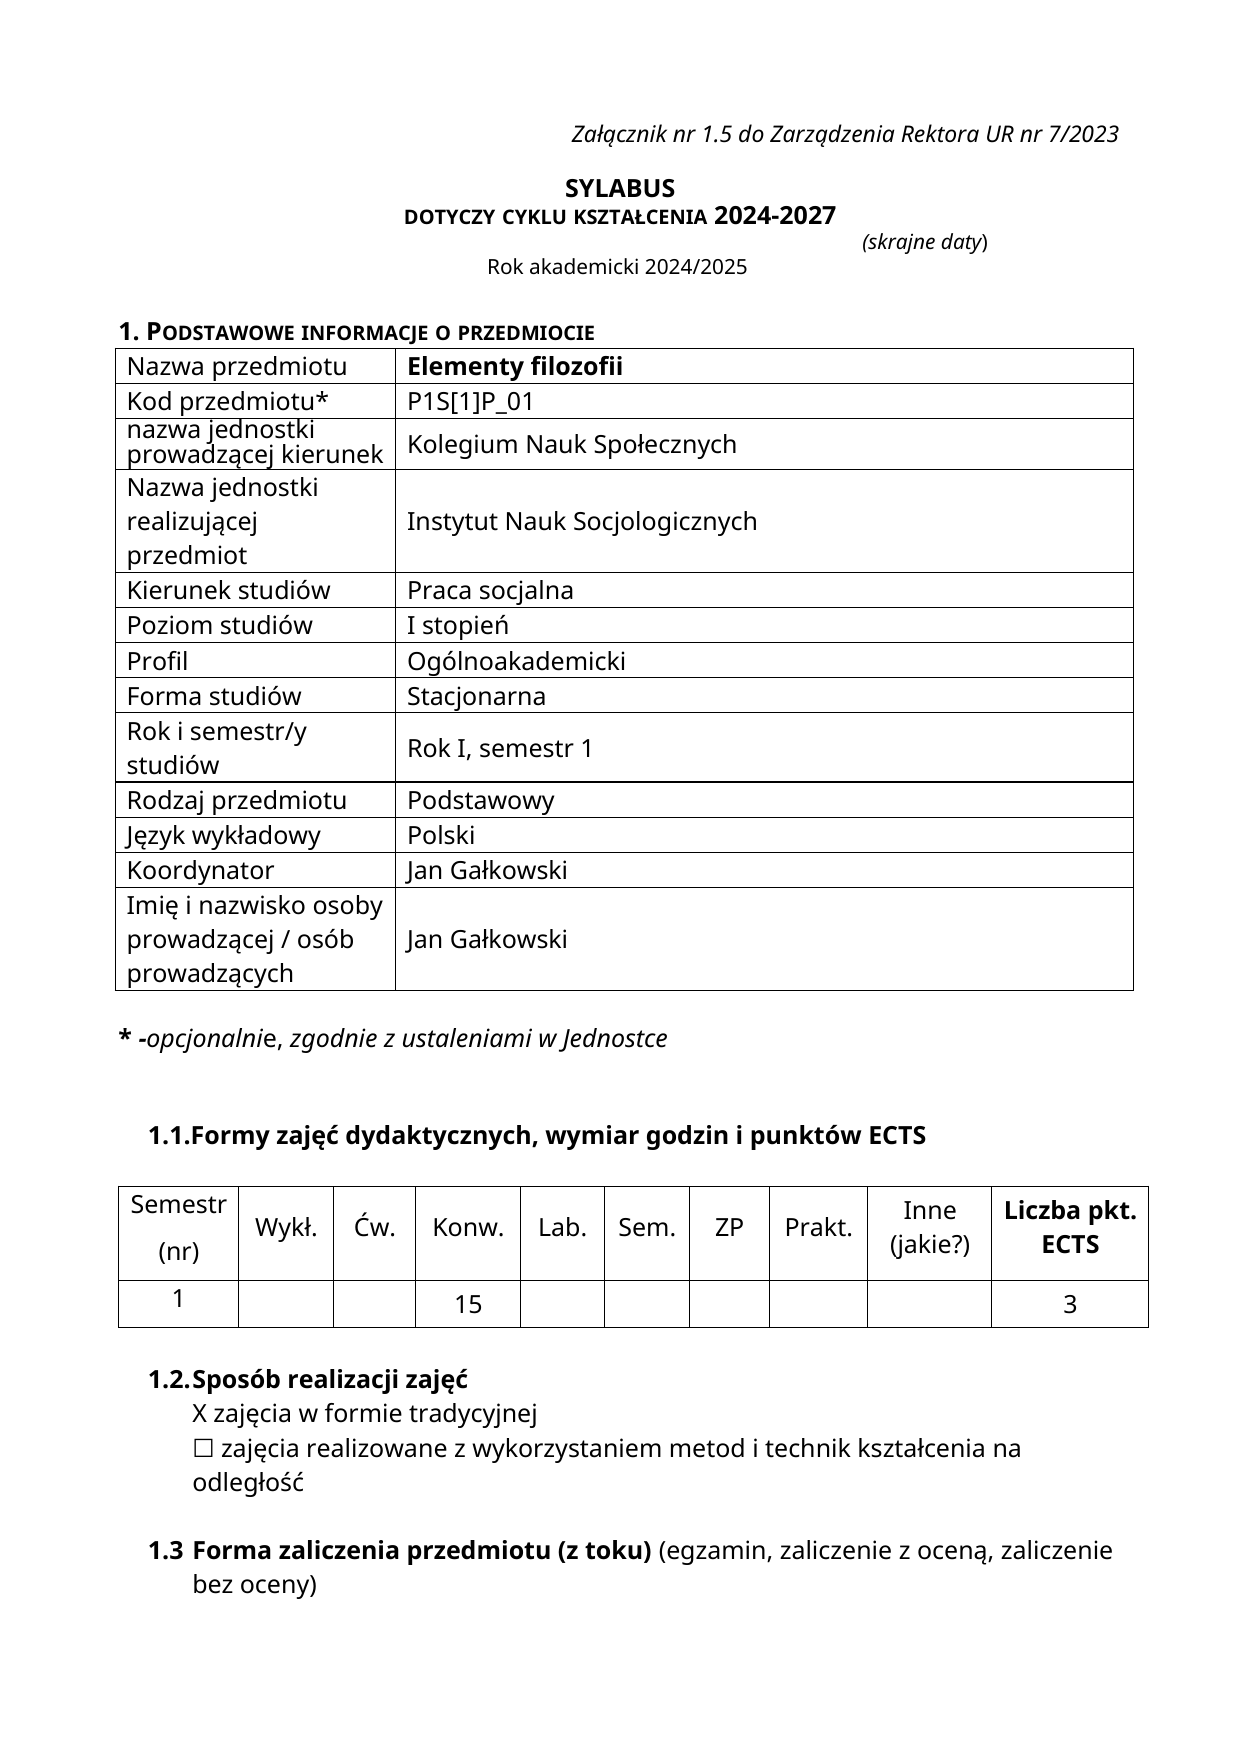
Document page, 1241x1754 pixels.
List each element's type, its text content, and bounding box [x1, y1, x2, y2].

table_cell Instytut Nauk Socjologicznych [396, 470, 1133, 572]
table_header ZP [690, 1187, 769, 1280]
table_cell Polski [396, 818, 1133, 852]
text * -opcjonalnie, zgodnie z ustaleniami w Jednostce [118, 1020, 1122, 1054]
table_header Ćw. [334, 1187, 415, 1280]
table_header Elementy filozofii [396, 349, 1133, 382]
table_cell Koordynator [116, 853, 395, 887]
table_cell Forma studiów [116, 678, 395, 712]
table_cell Poziom studiów [116, 608, 395, 642]
text 1.3 Forma zaliczenia przedmiotu (z toku) (egzamin, zaliczenie z oceną, zaliczenie bez oceny) [148, 1532, 1122, 1601]
table_cell Kolegium Nauk Społecznych [396, 419, 1133, 469]
table_cell I stopień [396, 608, 1133, 642]
text SYLABUS [118, 170, 1122, 204]
text 1.1.Formy zajęć dydaktycznych, wymiar godzin i punktów ECTS [148, 1117, 1122, 1152]
table_cell Praca socjalna [396, 573, 1133, 607]
table_header Semestr (nr) [119, 1187, 238, 1280]
table_header Lab. [521, 1187, 604, 1280]
table_cell Nazwa jednostki realizującej przedmiot [116, 470, 395, 572]
table_cell [690, 1281, 769, 1327]
table_cell nazwa jednostki prowadzącej kierunek [116, 419, 395, 469]
table_header Konw. [416, 1187, 520, 1280]
table_cell [770, 1281, 867, 1327]
table_cell P1S[1]P_01 [396, 384, 1133, 418]
table_cell 1 [119, 1281, 238, 1327]
table_cell Stacjonarna [396, 678, 1133, 712]
table_cell Ogólnoakademicki [396, 643, 1133, 677]
table_cell Podstawowy [396, 783, 1133, 817]
table_header Wykł. [239, 1187, 333, 1280]
table_cell 15 [416, 1281, 520, 1327]
table_cell Imię i nazwisko osoby prowadzącej / osób prowadzących [116, 888, 395, 990]
table_cell Kod przedmiotu* [116, 384, 395, 418]
table_cell 3 [992, 1281, 1148, 1327]
text Załącznik nr 1.5 do Zarządzenia Rektora UR nr 7/2023 [118, 118, 1122, 149]
table_cell Język wykładowy [116, 818, 395, 852]
table_cell [334, 1281, 415, 1327]
table_header Inne (jakie?) [868, 1187, 991, 1280]
text 1. Podstawowe informacje o przedmiocie [118, 313, 1122, 347]
table_cell Kierunek studiów [116, 573, 395, 607]
table_cell Jan Gałkowski [396, 888, 1133, 990]
table_cell Rodzaj przedmiotu [116, 783, 395, 817]
table_header Sem. [605, 1187, 689, 1280]
table_cell [605, 1281, 689, 1327]
table_cell Jan Gałkowski [396, 853, 1133, 887]
table_cell Profil [116, 643, 395, 677]
text (skrajne daty) [118, 229, 1122, 254]
table_cell Rok I, semestr 1 [396, 713, 1133, 781]
text 1.2. Sposób realizacji zajęć [148, 1362, 1122, 1396]
text Rok akademicki 2024/2025 [192, 254, 1122, 279]
table_header Prakt. [770, 1187, 867, 1280]
table_cell [521, 1281, 604, 1327]
table_cell [868, 1281, 991, 1327]
text dotyczy cyklu kształcenia 2024-2027 [118, 204, 1122, 229]
table_cell Rok i semestr/y studiów [116, 713, 395, 781]
text X zajęcia w formie tradycyjnej [192, 1396, 1122, 1430]
table_header Nazwa przedmiotu [116, 349, 395, 382]
table_cell [239, 1281, 333, 1327]
table_header Liczba pkt. ECTS [992, 1187, 1148, 1280]
text ☐ zajęcia realizowane z wykorzystaniem metod i technik kształcenia na odległość [192, 1430, 1122, 1498]
